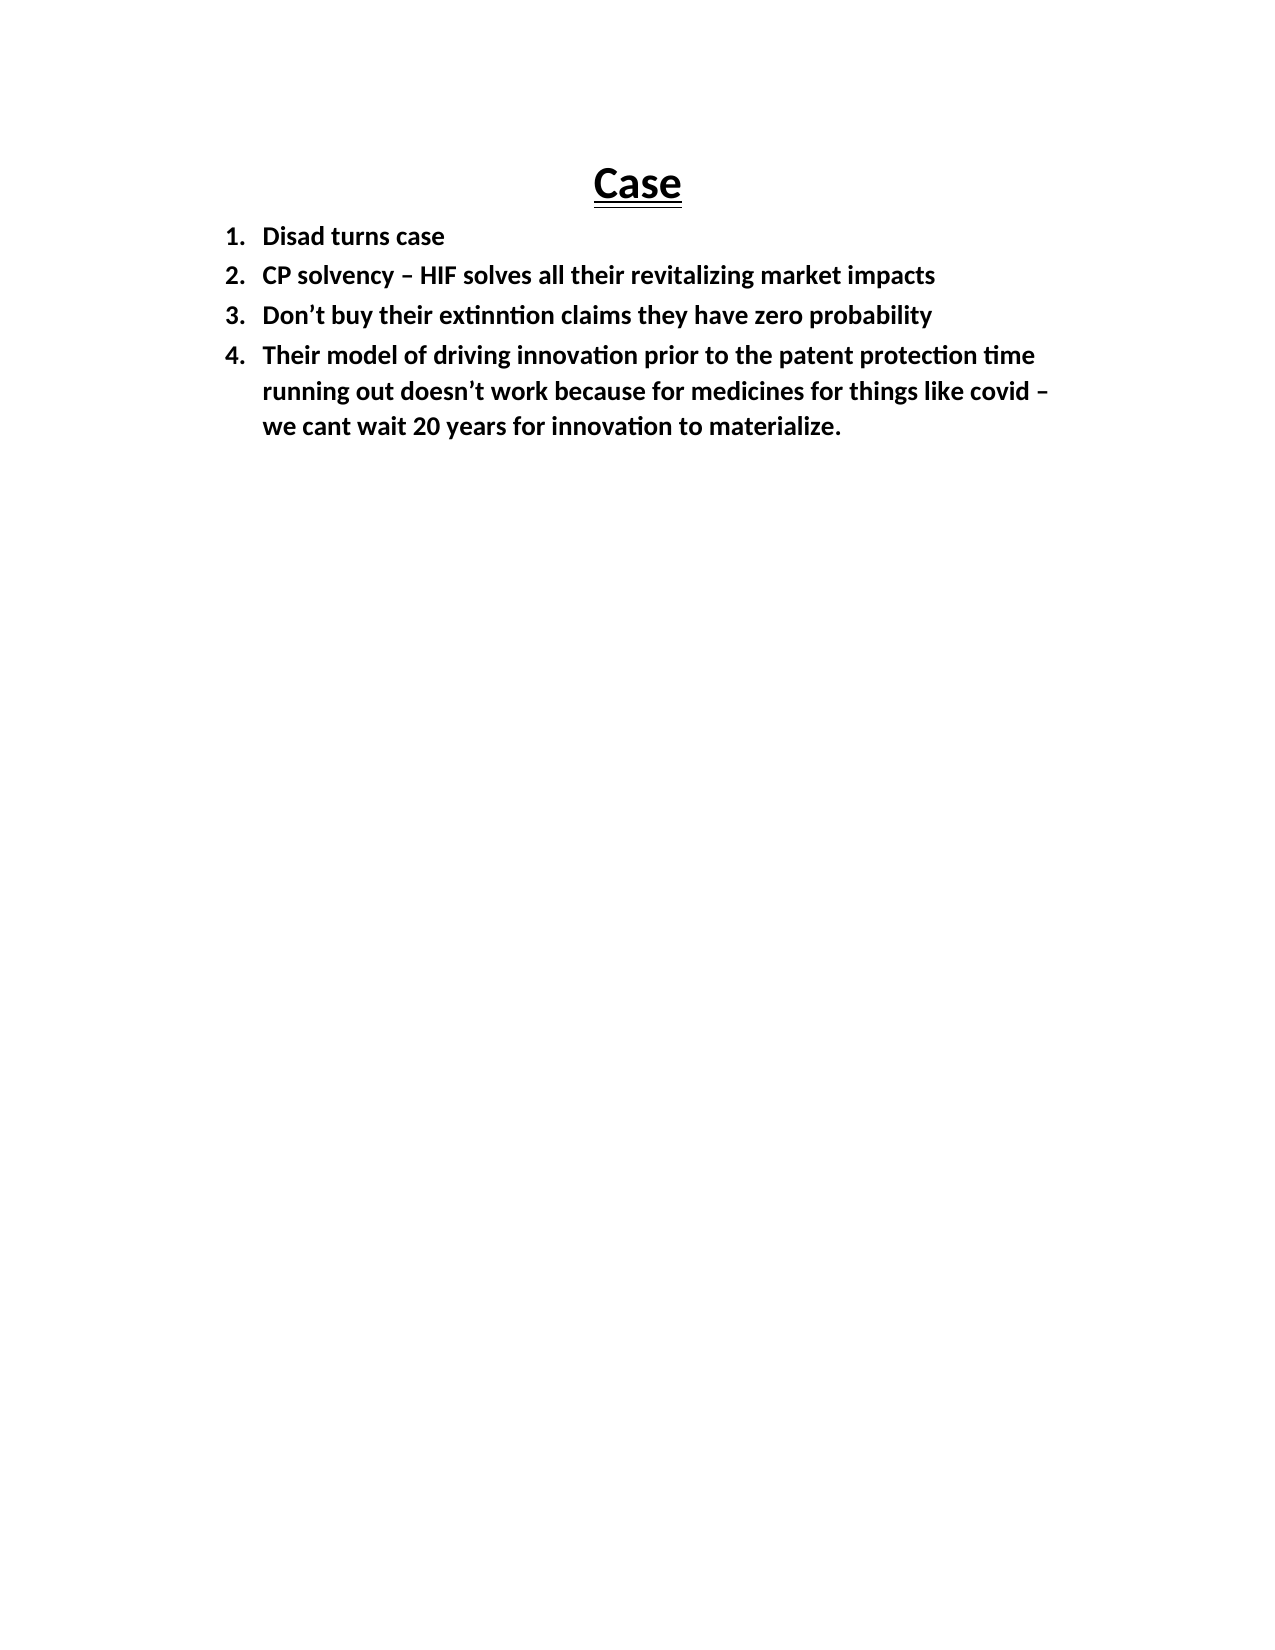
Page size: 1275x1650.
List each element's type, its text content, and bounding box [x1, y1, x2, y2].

subtitle Disad turns case [225, 219, 1087, 252]
subtitle CP solvency – HIF solves all their revitalizing market impacts [225, 258, 1087, 291]
subtitle Their model of driving innovation prior to the patent protection time running out doesn’t work because for medicines for things like covid – we cant wait 20 years for innovation to materialize. [225, 338, 1087, 442]
subtitle Case [187, 154, 1087, 210]
subtitle Don’t buy their extinntion claims they have zero probability [225, 298, 1087, 331]
